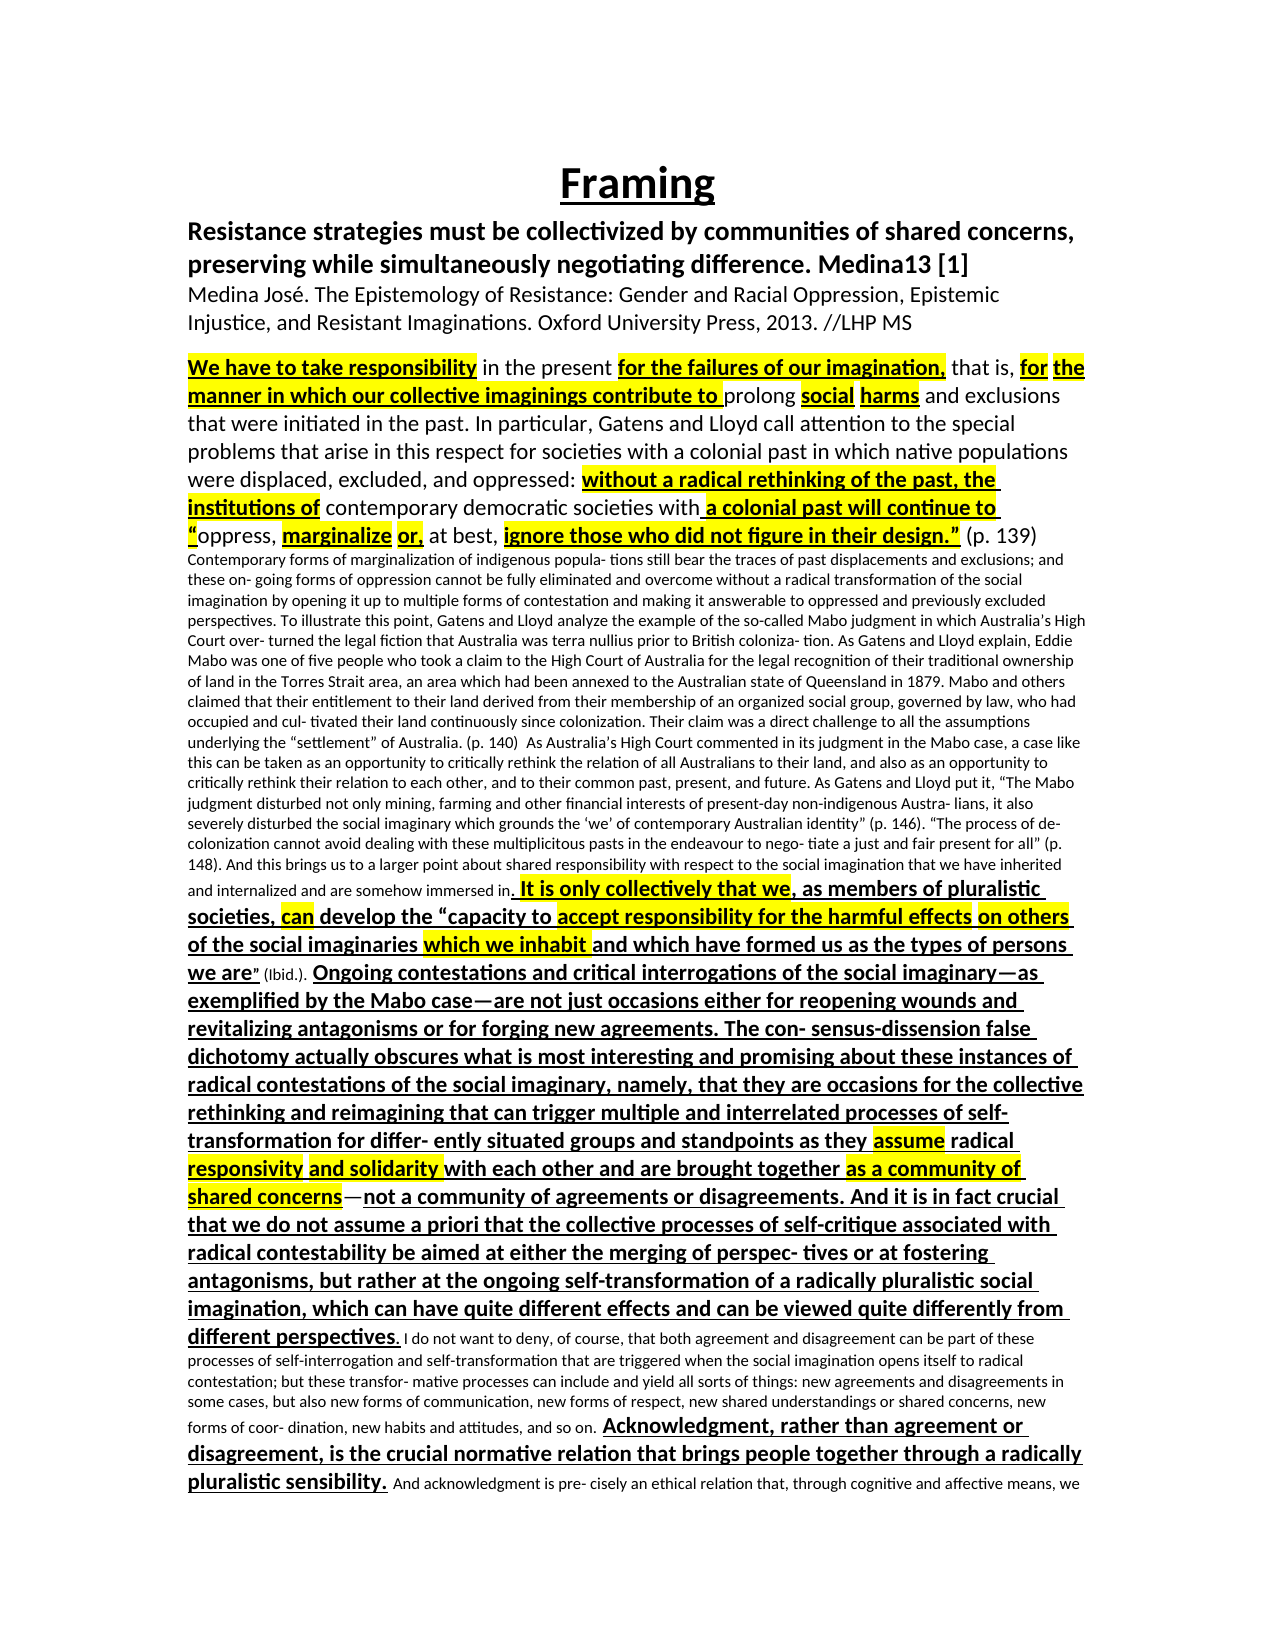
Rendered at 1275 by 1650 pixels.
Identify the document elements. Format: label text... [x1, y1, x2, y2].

text Medina José. The Epistemology of Resistance: Gender and Racial Oppression, Epistemic Injustice, and Resistant Imaginations. Oxford University Press, 2013. //LHP MS [187, 280, 1087, 336]
text Resistance strategies must be collectivized by communities of shared concerns, preserving while simultaneously negotiating difference. Medina13 [1] [187, 214, 1087, 280]
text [187, 353, 1087, 1496]
text Framing [187, 154, 1087, 210]
